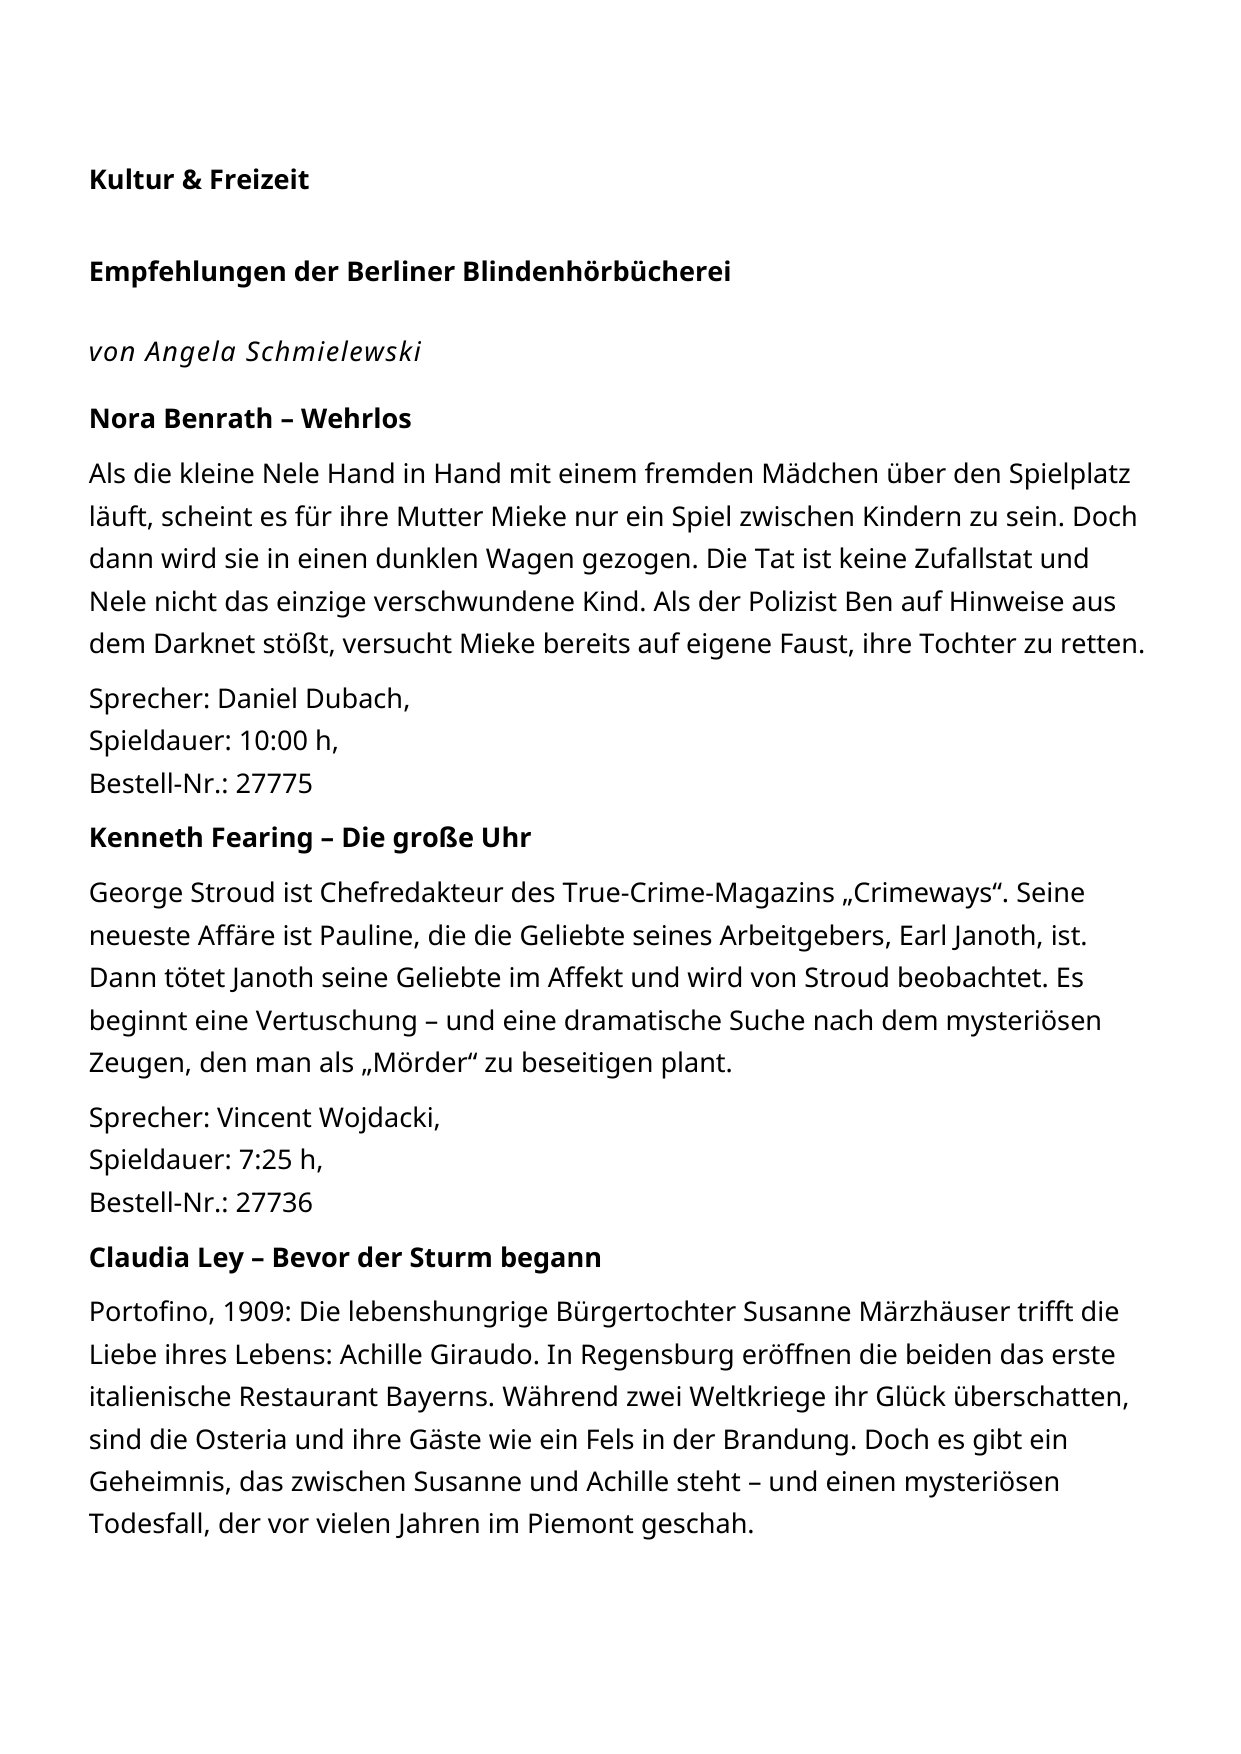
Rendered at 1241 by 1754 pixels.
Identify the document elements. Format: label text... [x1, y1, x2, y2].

subtitle Kultur & Freizeit [89, 160, 1152, 197]
text Kenneth Fearing – Die große Uhr [89, 819, 1152, 856]
text Claudia Ley – Bevor der Sturm begann [89, 1238, 1152, 1275]
text Sprecher: Vincent Wojdacki, Spieldauer: 7:25 h, Bestell-Nr.: 27736 [89, 1098, 1152, 1220]
text Portofino, 1909: Die lebenshungrige Bürgertochter Susanne Märzhäuser trifft die Liebe ihres Lebens: Achille Giraudo. In Regensburg eröffnen die beiden das erste italienische Restaurant Bayerns. Während zwei Weltkriege ihr Glück überschatten, sind die Osteria und ihre Gäste wie ein Fels in der Brandung. Doch es gibt ein Geheimnis, das zwischen Susanne und Achille steht – und einen mysteriösen Todesfall, der vor vielen Jahren im Piemont geschah. [89, 1293, 1152, 1542]
text Als die kleine Nele Hand in Hand mit einem fremden Mädchen über den Spielplatz läuft, scheint es für ihre Mutter Mieke nur ein Spiel zwischen Kindern zu sein. Doch dann wird sie in einen dunklen Wagen gezogen. Die Tat ist keine Zufallstat und Nele nicht das einzige verschwundene Kind. Als der Polizist Ben auf Hinweise aus dem Darknet stößt, versucht Mieke bereits auf eigene Faust, ihre Tochter zu retten. [89, 455, 1152, 661]
text Nora Benrath – Wehrlos [89, 400, 1152, 437]
subtitle von Angela Schmielewski [89, 332, 1152, 369]
subtitle Empfehlungen der Berliner Blindenhörbücherei [89, 253, 1152, 289]
text George Stroud ist Chefredakteur des True-Crime-Magazins „Crimeways“. Seine neueste Affäre ist Pauline, die die Geliebte seines Arbeitgebers, Earl Janoth, ist. Dann tötet Janoth seine Geliebte im Affekt und wird von Stroud beobachtet. Es beginnt eine Vertuschung – und eine dramatische Suche nach dem mysteriösen Zeugen, den man als „Mörder“ zu beseitigen plant. [89, 874, 1152, 1080]
text Sprecher: Daniel Dubach, Spieldauer: 10:00 h, Bestell-Nr.: 27775 [89, 679, 1152, 801]
